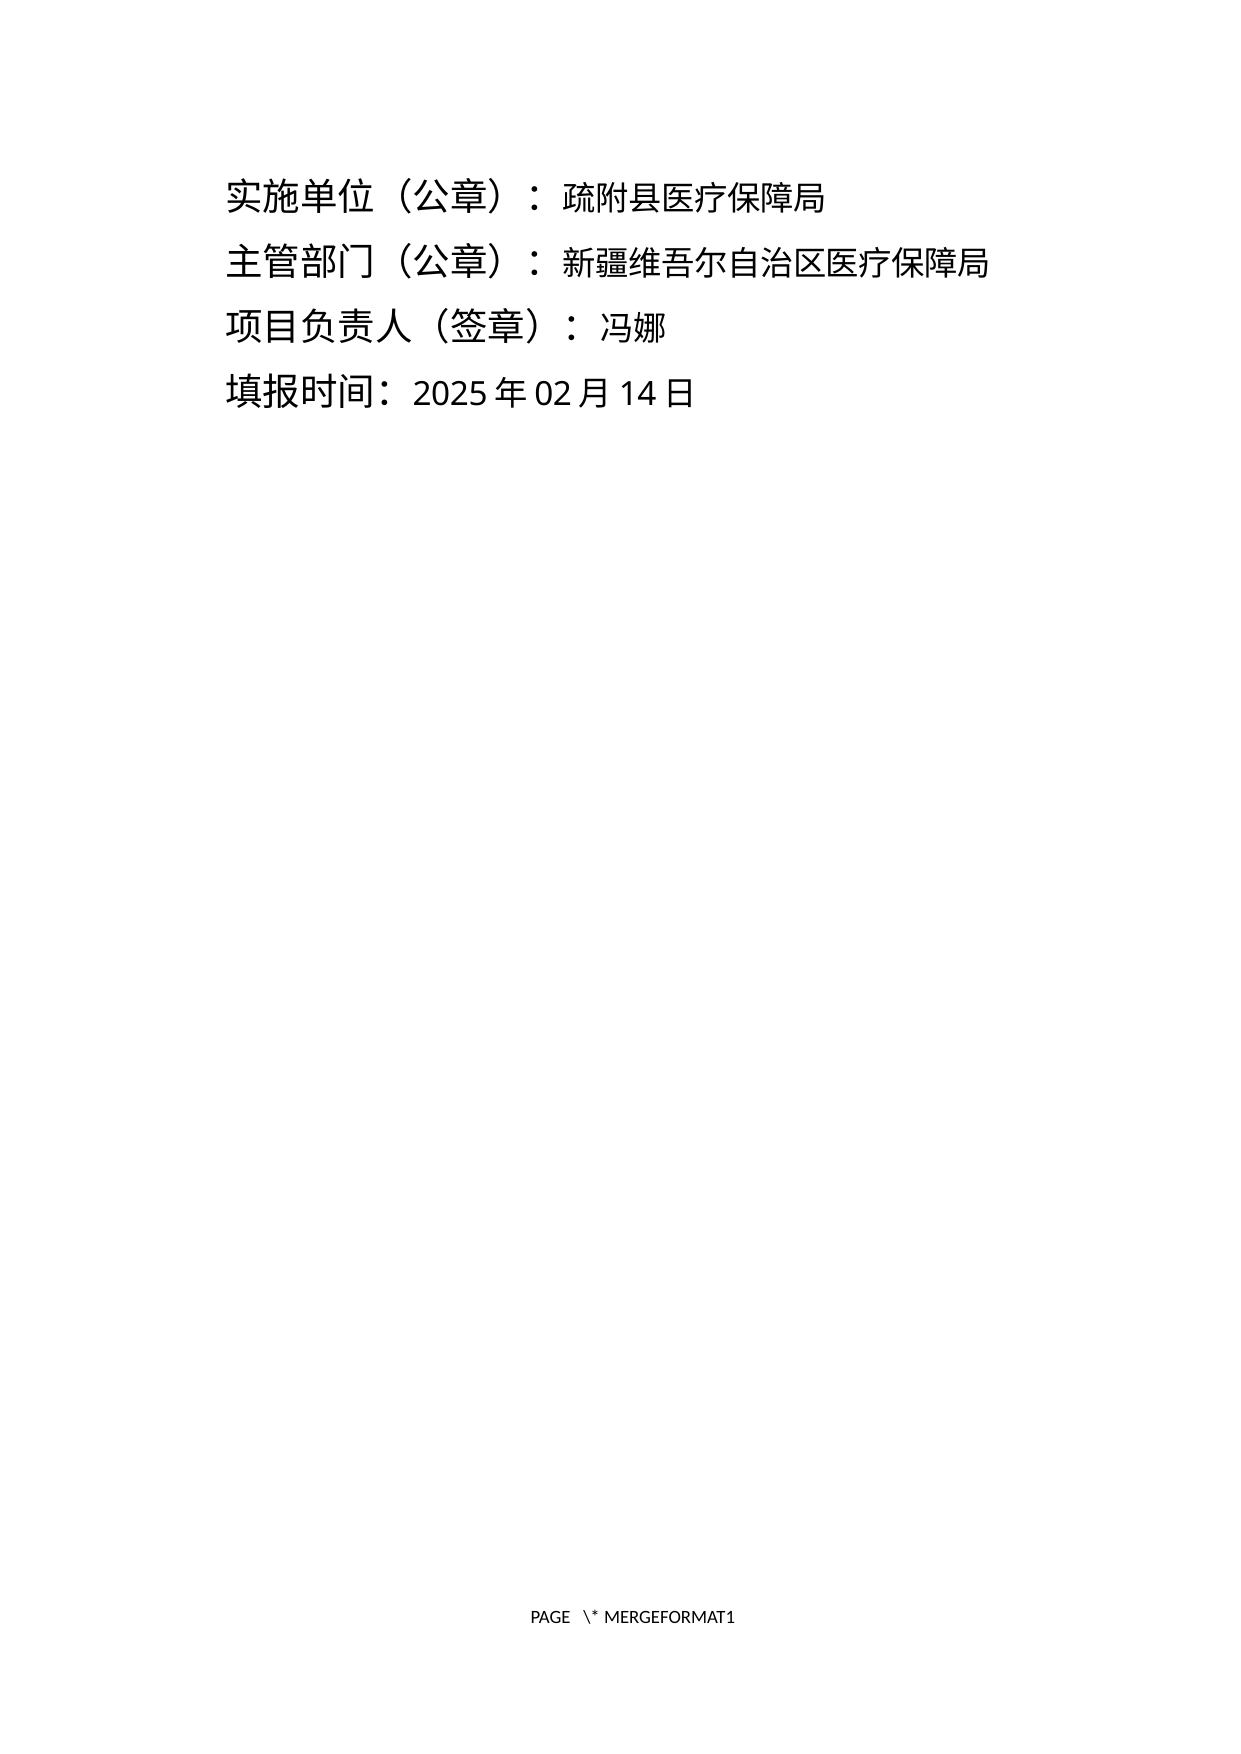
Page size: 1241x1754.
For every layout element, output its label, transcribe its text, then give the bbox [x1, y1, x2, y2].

text 主管部门（公章）：新疆维吾尔自治区医疗保障局 [187, 227, 1078, 292]
text 填报时间：2025年02月14日 [187, 357, 1078, 422]
text 实施单位（公章）：疏附县医疗保障局 [187, 162, 1078, 227]
text 项目负责人（签章）：冯娜 [187, 292, 1078, 357]
